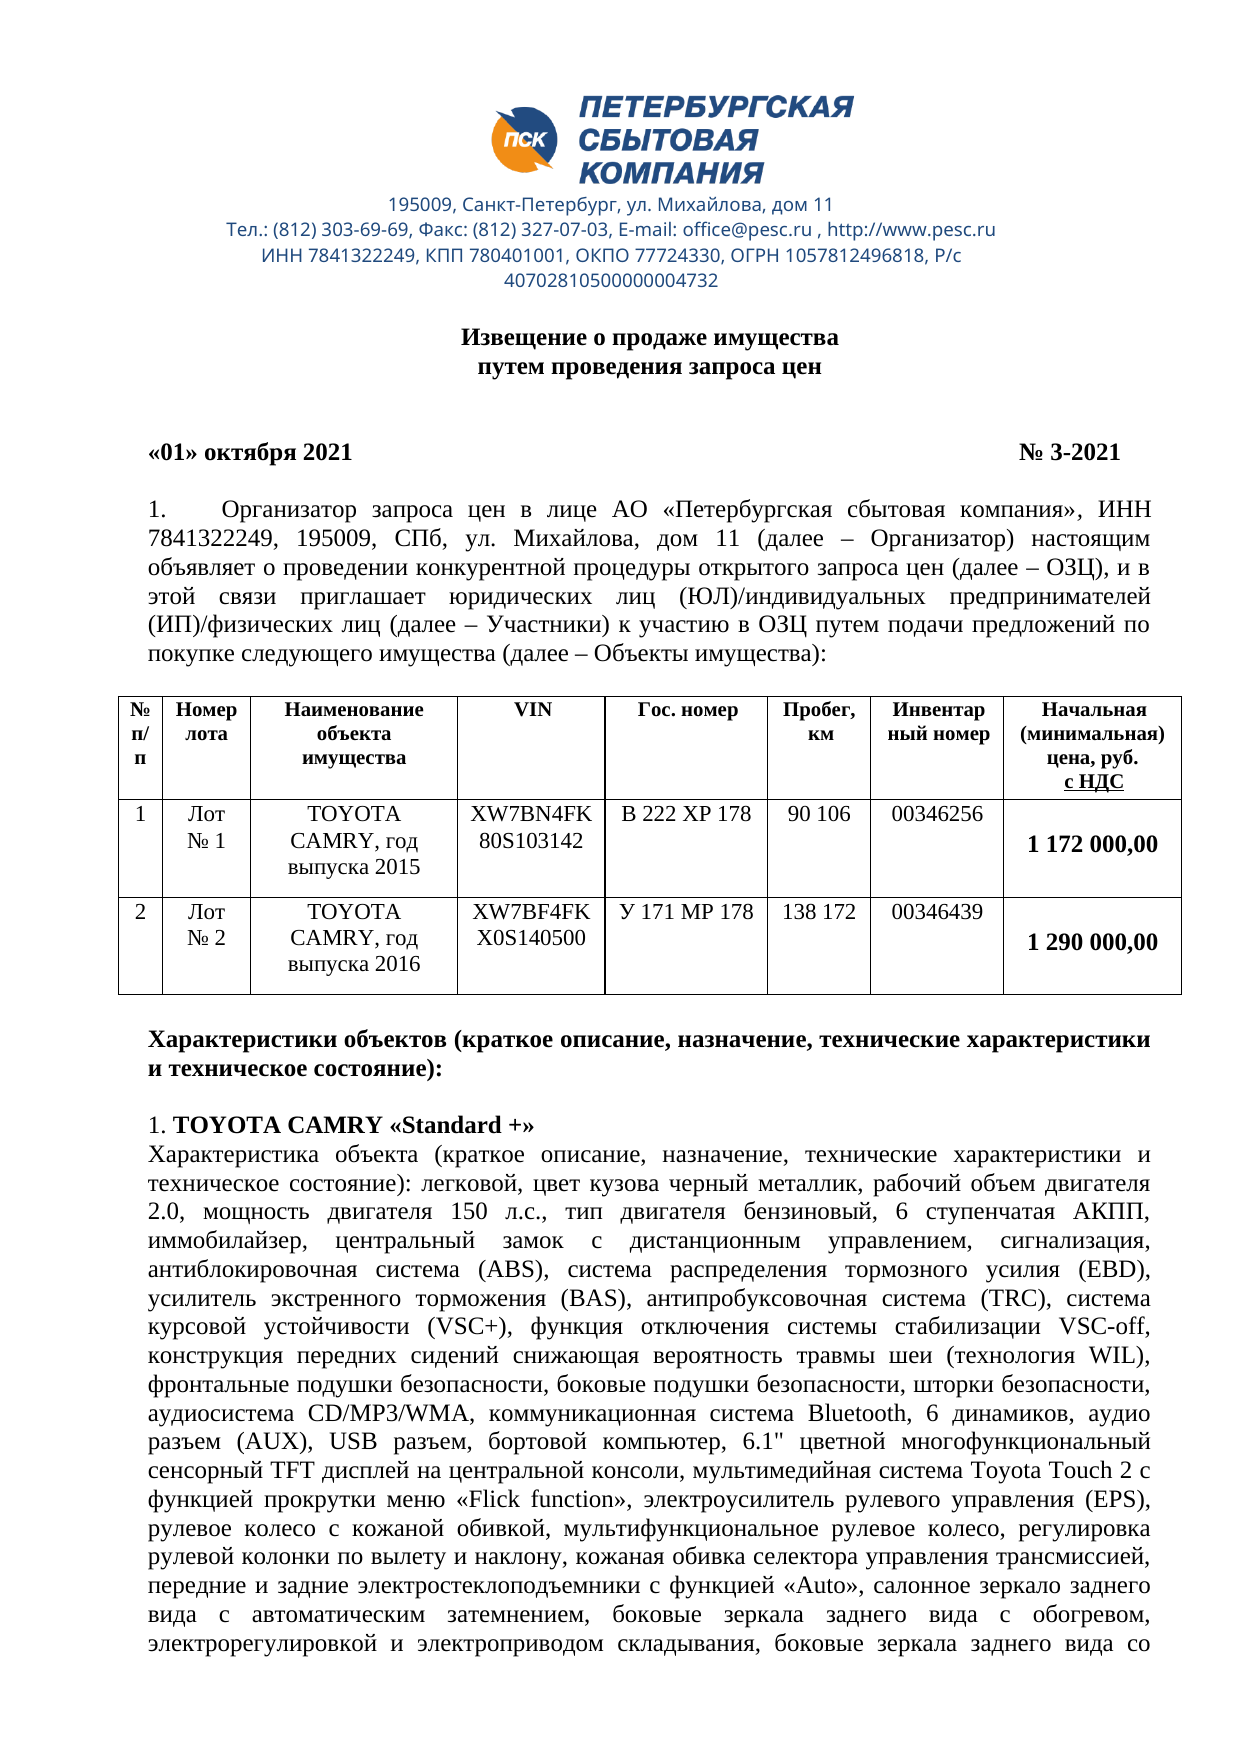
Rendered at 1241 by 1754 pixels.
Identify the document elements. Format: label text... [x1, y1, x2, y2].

table_cell TOYOTA CAMRY, год выпуска 2016 [251, 898, 457, 994]
text путем проведения запроса цен [148, 351, 1152, 379]
table_cell 00346439 [871, 898, 1003, 994]
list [148, 1139, 1152, 1656]
table_cell Лот № 2 [163, 898, 250, 994]
table_header Номер лота [163, 697, 250, 799]
table_header Начальная (минимальная) цена, руб. с НДС [1004, 697, 1181, 799]
list 1. TOYOTA CAMRY «Standard +» [148, 1110, 1152, 1139]
table_header Наименование объекта имущества [251, 697, 457, 799]
table_header Гос. номер [606, 697, 767, 799]
table_header VIN [458, 697, 604, 799]
table_cell В 222 ХР 178 [606, 800, 767, 897]
table_cell 1 [119, 800, 162, 897]
table_cell 195009, Санкт-Петербург, ул. Михайлова, дом 11 Тел.: (812) 303-69-69, Факс: (812) 327-07-03, E-mail: office@pesc.ru , http://www.pesc.ru ИНН 7841322249, КПП 780401001, ОКПО 77724330, ОГРН 1057812496818, Р/с 40702810500000004732 [148, 191, 1196, 293]
table_cell 1 172 000,00 [1004, 800, 1181, 897]
table_header [148, 88, 1196, 191]
list Характеристики объектов (краткое описание, назначение, технические характеристики и техническое состояние): [148, 1024, 1152, 1081]
table_cell 138 172 [768, 898, 870, 994]
table_cell XW7BF4FKX0S140500 [458, 898, 604, 994]
table_cell Лот № 1 [163, 800, 250, 897]
table_cell У 171 МР 178 [606, 898, 767, 994]
table_header № п/п [119, 697, 162, 799]
text Извещение о продаже имущества [148, 322, 1152, 351]
table_cell 1 290 000,00 [1004, 898, 1181, 994]
picture [489, 95, 855, 184]
list Организатор запроса цен в лице АО «Петербургская сбытовая компания», ИНН 7841322249, 195009, СПб, ул. Михайлова, дом 11 (далее – Организатор) настоящим объявляет о проведении конкурентной процедуры открытого запроса цен (далее – ОЗЦ), и в этой связи приглашает юридических лиц (ЮЛ)/индивидуальных предпринимателей (ИП)/физических лиц (далее – Участники) к участию в ОЗЦ путем подачи предложений по покупке следующего имущества (далее – Объекты имущества): [148, 494, 1152, 667]
table_cell TOYOTA CAMRY, год выпуска 2015 [251, 800, 457, 897]
text «01» октября 2021 № 3-2021 [148, 437, 1152, 466]
table_header Пробег, км [768, 697, 870, 799]
table_cell XW7BN4FK80S103142 [458, 800, 604, 897]
table_header Инвентар ный номер [871, 697, 1003, 799]
table_cell 00346256 [871, 800, 1003, 897]
table_cell 2 [119, 898, 162, 994]
table_cell 90 106 [768, 800, 870, 897]
